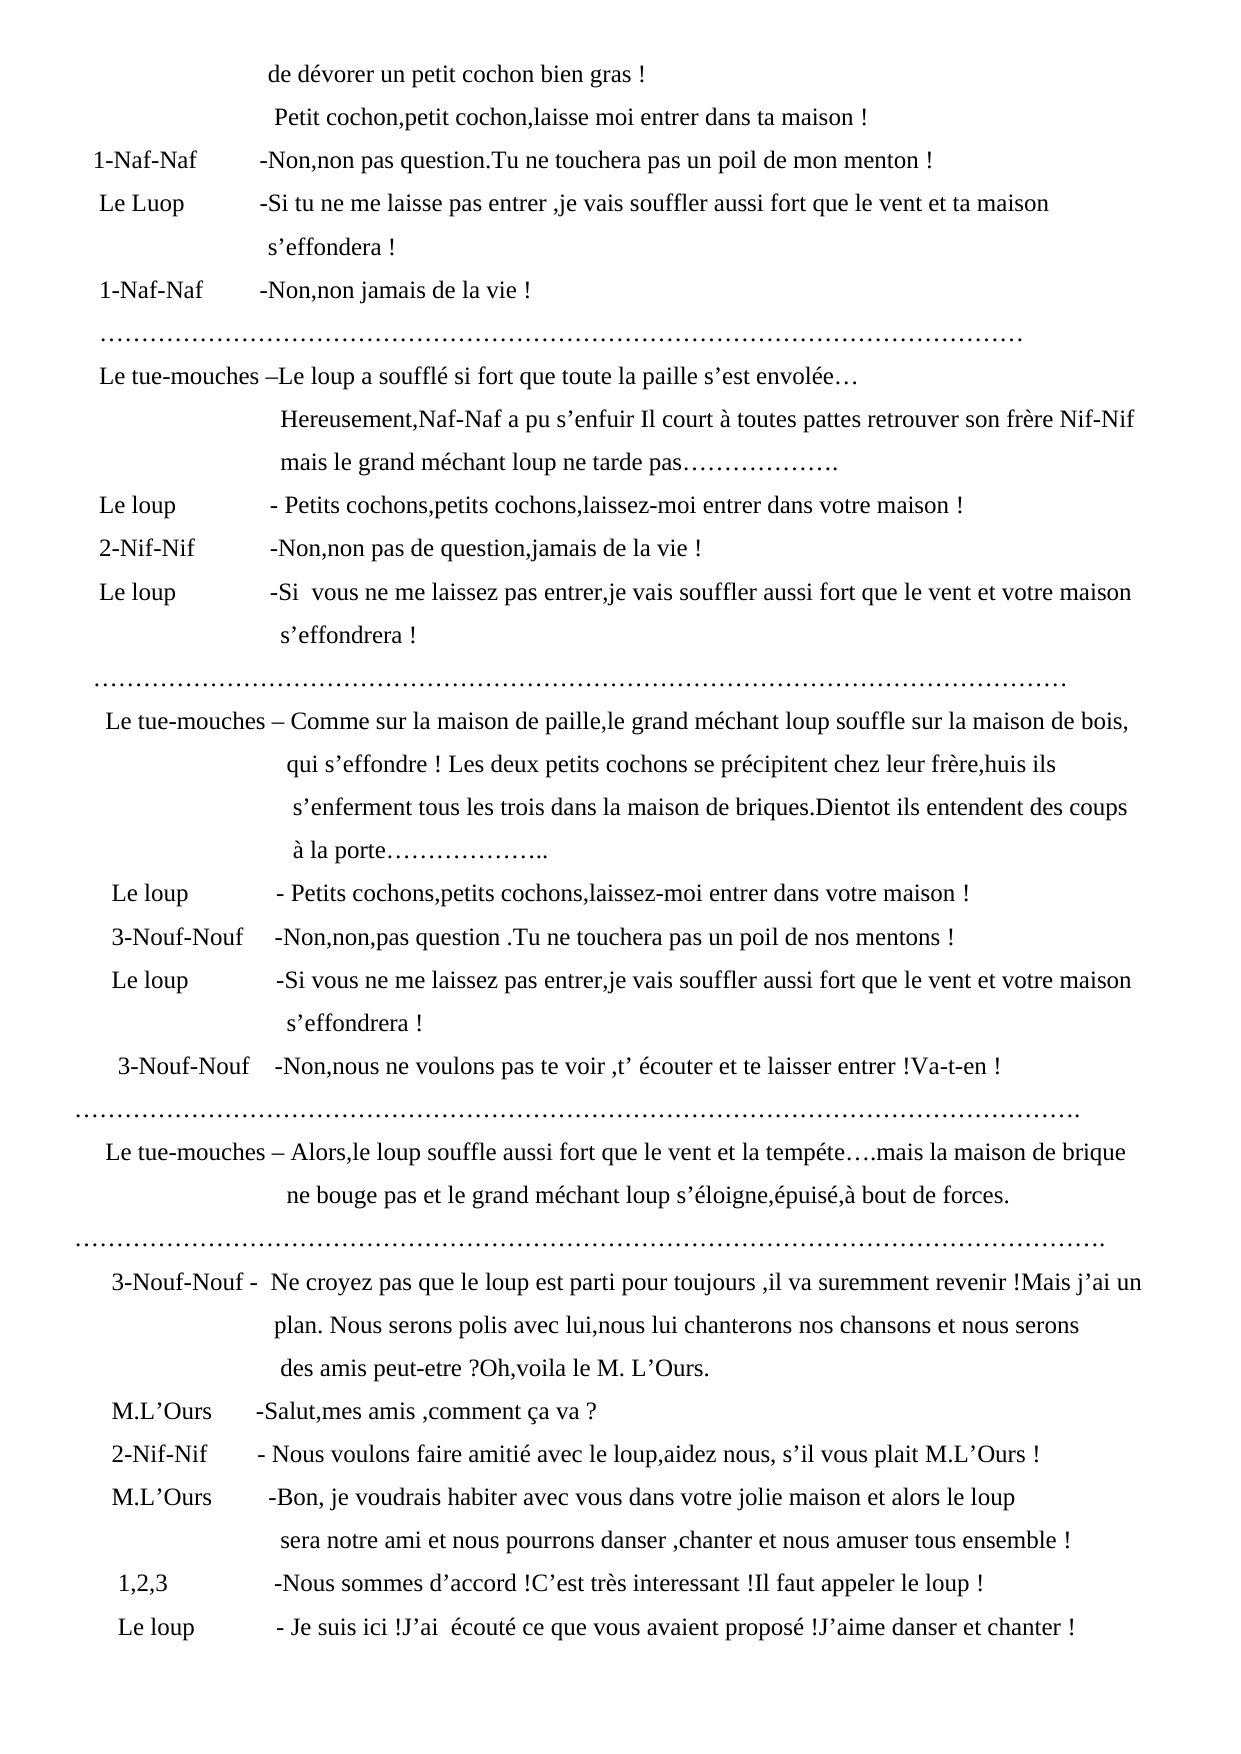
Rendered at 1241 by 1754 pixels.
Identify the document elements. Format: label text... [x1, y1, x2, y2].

text sera notre ami et nous pourrons danser ,chanter et nous amuser tous ensemble ! [74, 1525, 1167, 1554]
text mais le grand méchant loup ne tarde pas………………. [74, 447, 1167, 476]
text Le loup - Petits cochons,petits cochons,laissez-moi entrer dans votre maison ! [74, 490, 1167, 519]
text qui s’effondre ! Les deux petits cochons se précipitent chez leur frère,huis ils [74, 749, 1167, 778]
text ……………………………………………………………………………………………………………. [74, 1223, 1167, 1252]
text Hereusement,Naf-Naf a pu s’enfuir Il court à toutes pattes retrouver son frère Nif-Nif [74, 404, 1167, 433]
text de dévorer un petit cochon bien gras ! [74, 59, 1167, 88]
text 2-Nif-Nif - Nous voulons faire amitié avec le loup,aidez nous, s’il vous plait M.L’Ours ! [74, 1439, 1167, 1468]
text ne bouge pas et le grand méchant loup s’éloigne,épuisé,à bout de forces. [74, 1180, 1167, 1209]
text Le tue-mouches –Le loup a soufflé si fort que toute la paille s’est envolée… [74, 361, 1167, 390]
text Le loup -Si vous ne me laissez pas entrer,je vais souffler aussi fort que le vent et votre maison [74, 577, 1167, 605]
text Le loup -Si vous ne me laissez pas entrer,je vais souffler aussi fort que le vent et votre maison [74, 965, 1167, 993]
text ……………………………………………………………………………………………………… [74, 663, 1167, 692]
text Le loup - Petits cochons,petits cochons,laissez-moi entrer dans votre maison ! [74, 878, 1167, 907]
text Le loup - Je suis ici !J’ai écouté ce que vous avaient proposé !J’aime danser et chanter ! [74, 1612, 1167, 1640]
text s’effondera ! [74, 232, 1167, 260]
text Le tue-mouches – Comme sur la maison de paille,le grand méchant loup souffle sur la maison de bois, [74, 706, 1167, 735]
text Petit cochon,petit cochon,laisse moi entrer dans ta maison ! [74, 102, 1167, 131]
text des amis peut-etre ?Oh,voila le M. L’Ours. [74, 1353, 1167, 1382]
text à la porte……………….. [74, 835, 1167, 864]
text 3-Nouf-Nouf - Ne croyez pas que le loup est parti pour toujours ,il va suremment revenir !Mais j’ai un [74, 1267, 1167, 1295]
text 3-Nouf-Nouf -Non,non,pas question .Tu ne touchera pas un poil de nos mentons ! [74, 922, 1167, 950]
text 2-Nif-Nif -Non,non pas de question,jamais de la vie ! [74, 533, 1167, 562]
text Le tue-mouches – Alors,le loup souffle aussi fort que le vent et la tempéte….mais la maison de brique [74, 1137, 1167, 1166]
text 1,2,3 -Nous sommes d’accord !C’est très interessant !Il faut appeler le loup ! [74, 1568, 1167, 1597]
text …………………………………………………………………………………………………………. [74, 1094, 1167, 1123]
text ………………………………………………………………………………………………… [74, 318, 1167, 347]
text plan. Nous serons polis avec lui,nous lui chanterons nos chansons et nous serons [74, 1310, 1167, 1338]
text s’enferment tous les trois dans la maison de briques.Dientot ils entendent des coups [74, 792, 1167, 821]
text M.L’Ours -Bon, je voudrais habiter avec vous dans votre jolie maison et alors le loup [74, 1482, 1167, 1511]
text 1-Naf-Naf -Non,non jamais de la vie ! [74, 275, 1167, 303]
text Le Luop -Si tu ne me laisse pas entrer ,je vais souffler aussi fort que le vent et ta maison [74, 188, 1167, 217]
text 1-Naf-Naf -Non,non pas question.Tu ne touchera pas un poil de mon menton ! [74, 145, 1167, 174]
text M.L’Ours -Salut,mes amis ,comment ça va ? [74, 1396, 1167, 1425]
text s’effondrera ! [74, 1008, 1167, 1037]
text s’effondrera ! [74, 620, 1167, 648]
text 3-Nouf-Nouf -Non,nous ne voulons pas te voir ,t’ écouter et te laisser entrer !Va-t-en ! [74, 1051, 1167, 1080]
